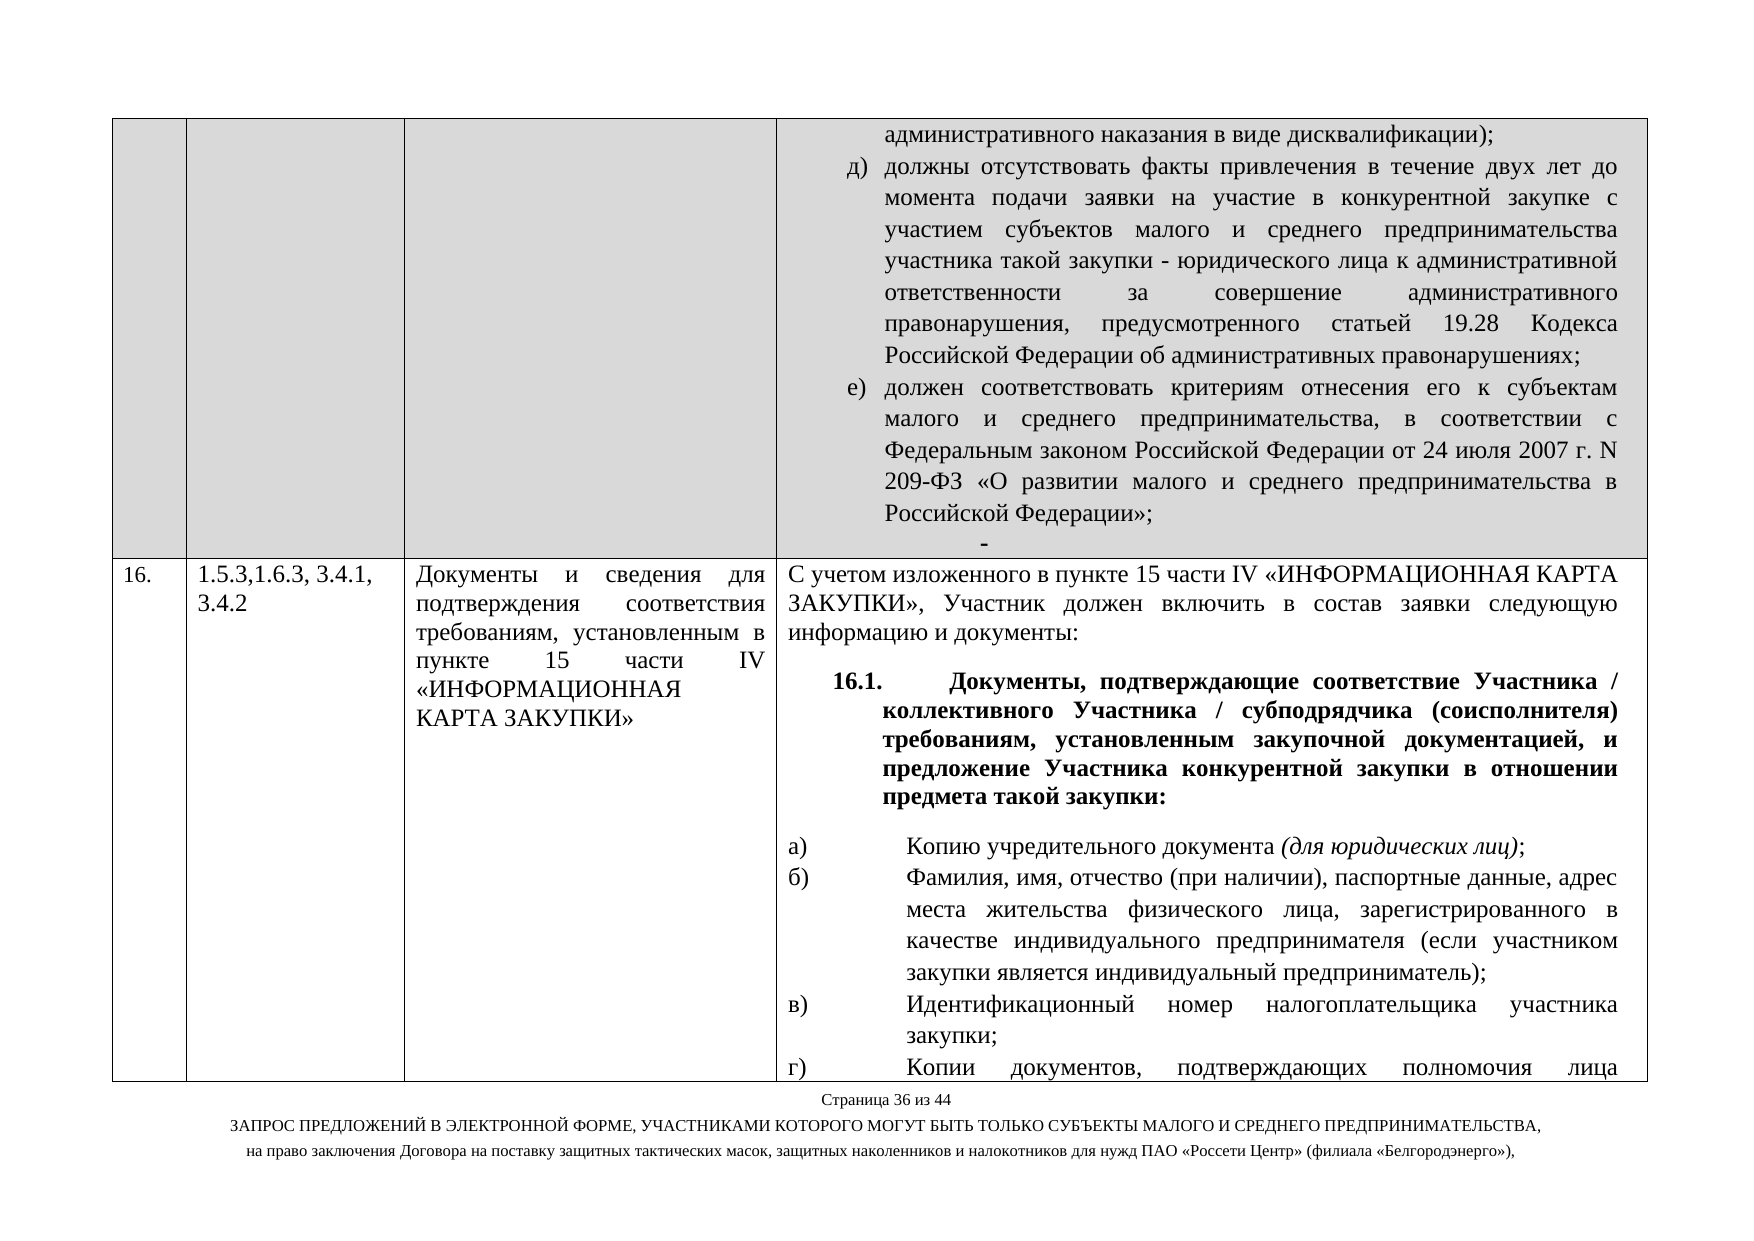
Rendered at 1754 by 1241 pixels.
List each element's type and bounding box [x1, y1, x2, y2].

table_cell [777, 559, 1647, 1081]
table_cell [405, 559, 776, 1081]
table_cell [405, 119, 776, 558]
table_cell [113, 559, 186, 1081]
table_cell [777, 119, 1647, 558]
table_cell [113, 119, 186, 558]
table_cell [187, 559, 404, 1081]
table_cell [187, 119, 404, 558]
